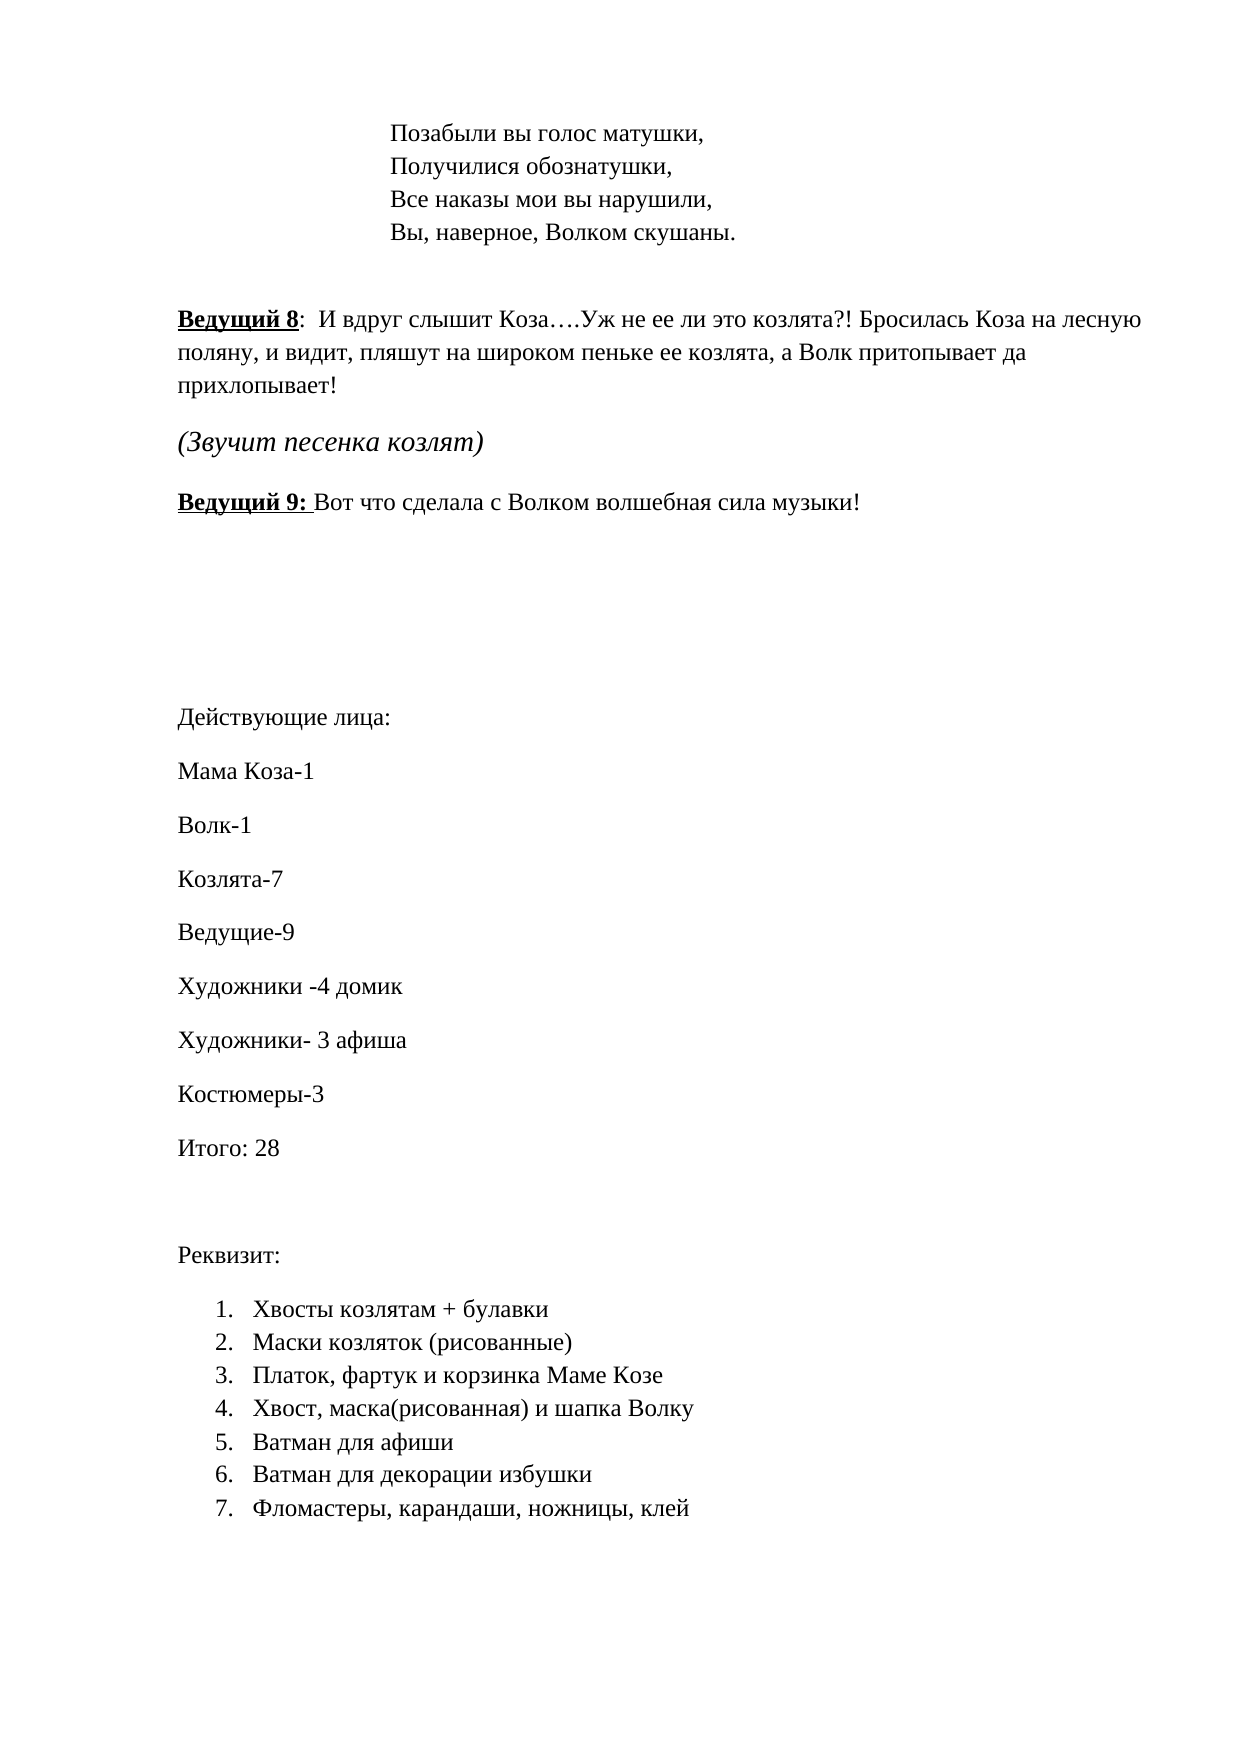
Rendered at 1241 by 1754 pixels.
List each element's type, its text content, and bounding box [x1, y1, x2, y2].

text (Звучит песенка козлят) [177, 424, 1152, 457]
text Мама Коза-1 [177, 756, 1152, 785]
list Фломастеры, карандаши, ножницы, клей [215, 1493, 1152, 1521]
text Костюмеры-3 [177, 1079, 1152, 1108]
text Волк-1 [177, 810, 1152, 838]
list Хвост, маска(рисованная) и шапка Волку [215, 1393, 1152, 1422]
list Хвосты козлятам + булавки [215, 1294, 1152, 1323]
text Козлята-7 [177, 864, 1152, 892]
list Ватман для декорации избушки [215, 1459, 1152, 1488]
list Платок, фартук и корзинка Маме Козе [215, 1361, 1152, 1389]
text Художники- 3 афиша [177, 1025, 1152, 1054]
list Маски козляток (рисованные) [215, 1327, 1152, 1356]
text Итого: 28 [177, 1133, 1152, 1162]
text Действующие лица: [177, 702, 1152, 731]
text Художники -4 домик [177, 971, 1152, 1000]
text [177, 118, 1152, 213]
text Ведущий 8: И вдруг слышит Коза….Уж не ее ли это козлята?! Бросилась Коза на лесную поляну, и видит, пляшут на широком пеньке ее козлята, а Волк притопывает да прихлопывает! [177, 304, 1152, 399]
list Ватман для афиши [215, 1427, 1152, 1455]
text Ведущие-9 [177, 917, 1152, 946]
text Ведущий 9: Вот что сделала с Волком волшебная сила музыки! [177, 487, 1152, 515]
text Реквизит: [177, 1241, 1152, 1269]
text Вы, наверное, Волком скушаны. [177, 217, 1152, 246]
